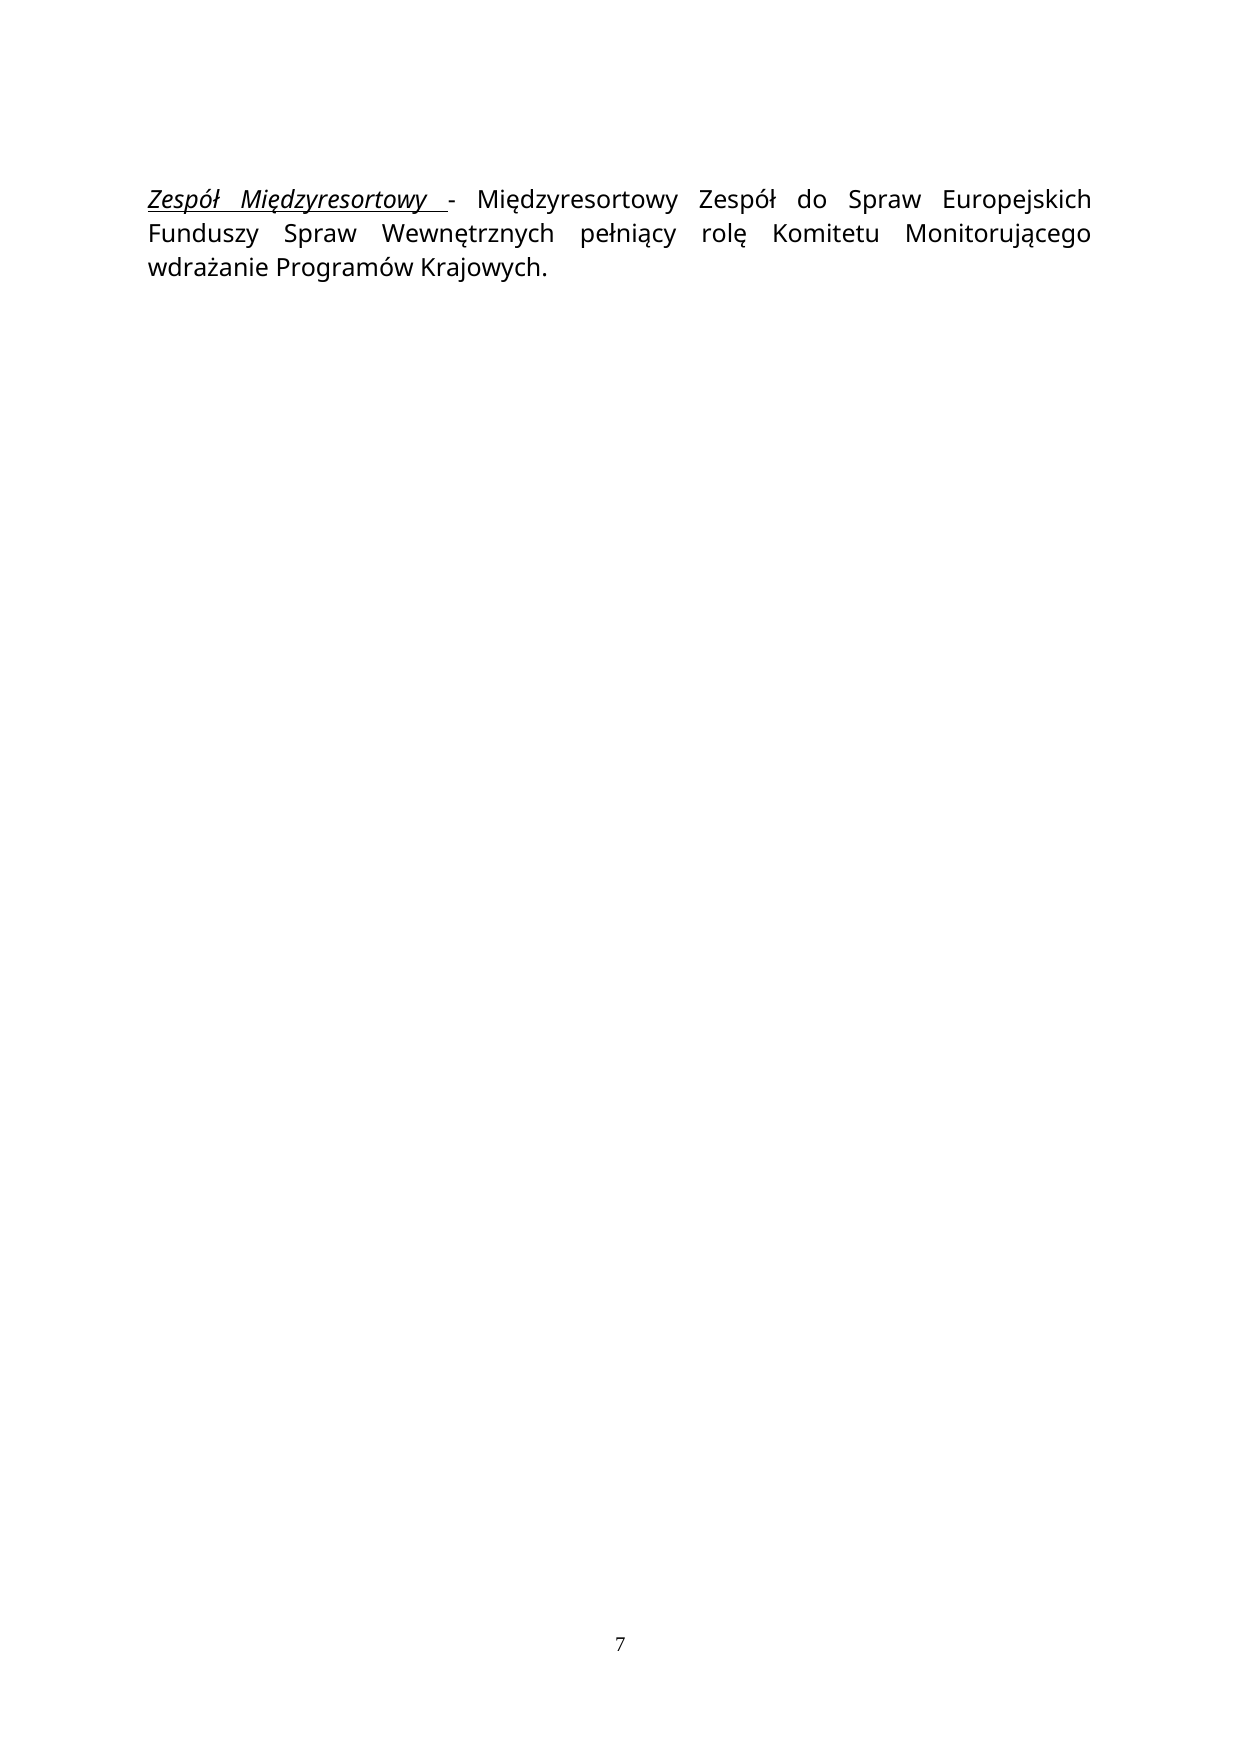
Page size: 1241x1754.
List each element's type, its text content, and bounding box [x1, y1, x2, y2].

text Zespół Międzyresortowy - Międzyresortowy Zespół do Spraw Europejskich Funduszy Spraw Wewnętrznych pełniący rolę Komitetu Monitorującego wdrażanie Programów Krajowych. [148, 182, 1092, 284]
